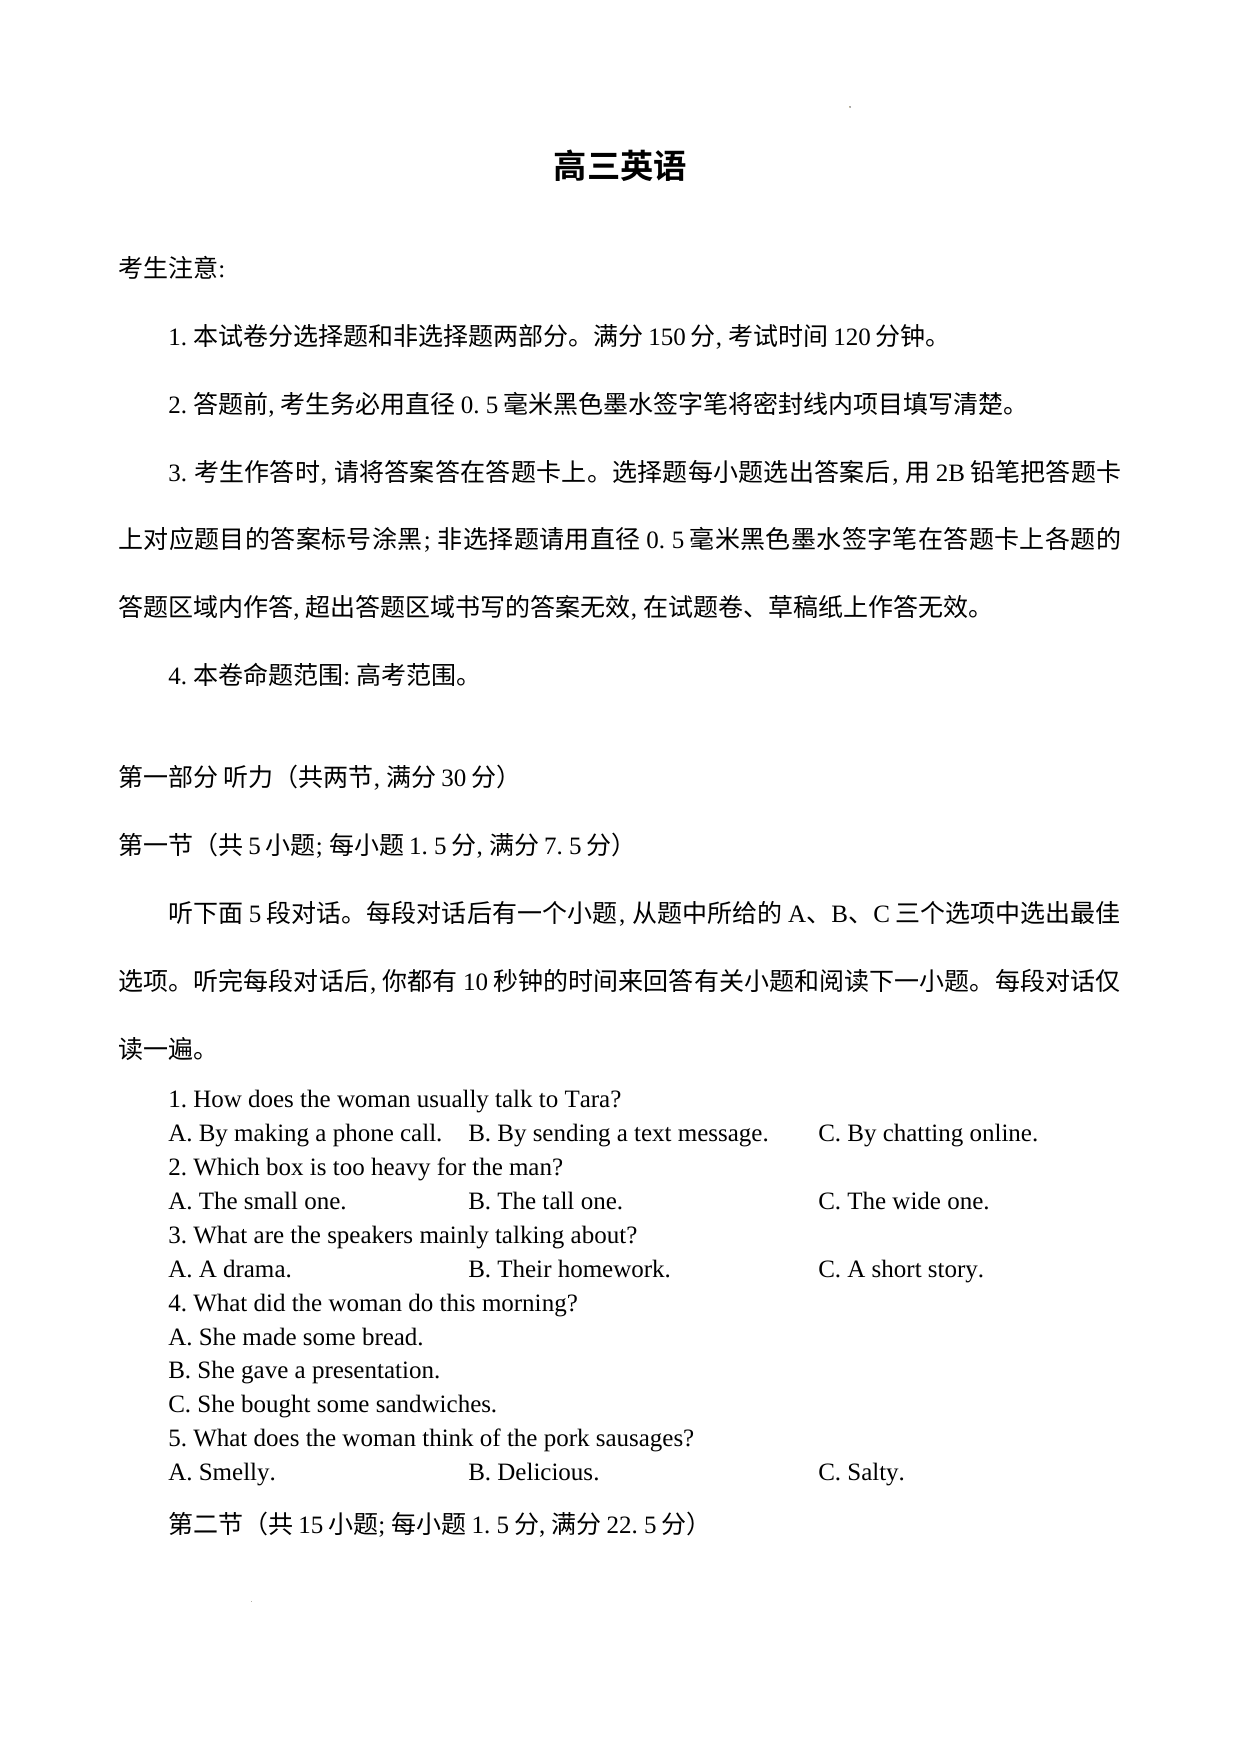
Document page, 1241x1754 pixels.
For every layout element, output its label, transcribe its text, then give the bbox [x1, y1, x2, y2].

text 4. What did the woman do this morning? [118, 1285, 1122, 1319]
text 第一部分 听力（共两节, 满分30分） [118, 742, 1122, 810]
text 考生注意: [118, 232, 1122, 300]
text 3. What are the speakers mainly talking about? [118, 1217, 1122, 1251]
text 4. 本卷命题范围: 高考范围。 [118, 640, 1122, 708]
text 第一节（共5小题; 每小题1. 5分, 满分7. 5分） [118, 810, 1122, 878]
text 听下面5段对话。每段对话后有一个小题, 从题中所给的A、B、C三个选项中选出最佳选项。听完每段对话后, 你都有10秒钟的时间来回答有关小题和阅读下一小题。每段对话仅读一遍。 [118, 878, 1122, 1081]
text A. By making a phone call. B. By sending a text message. C. By chatting online. [118, 1115, 1122, 1149]
text A. The small one. B. The tall one. C. The wide one. [118, 1183, 1122, 1217]
text 1. 本试卷分选择题和非选择题两部分。满分150分, 考试时间120分钟。 [118, 300, 1122, 368]
text 3. 考生作答时, 请将答案答在答题卡上。选择题每小题选出答案后, 用2B铅笔把答题卡上对应题目的答案标号涂黑; 非选择题请用直径0. 5毫米黑色墨水签字笔在答题卡上各题的答题区域内作答, 超出答题区域书写的答案无效, 在试题卷、草稿纸上作答无效。 [118, 436, 1122, 640]
text 第二节（共15小题; 每小题1. 5分, 满分22. 5分） [118, 1489, 1122, 1557]
text B. She gave a presentation. [118, 1353, 1122, 1387]
text 高三英语 [118, 131, 1122, 198]
text A. She made some bread. [118, 1319, 1122, 1353]
text 5. What does the woman think of the pork sausages? [118, 1421, 1122, 1455]
text A. A drama. B. Their homework. C. A short story. [118, 1251, 1122, 1285]
text 1. How does the woman usually talk to Tara? [118, 1081, 1122, 1115]
text C. She bought some sandwiches. [118, 1387, 1122, 1421]
text A. Smelly. B. Delicious. C. Salty. [118, 1455, 1122, 1489]
text 2. Which box is too heavy for the man? [118, 1149, 1122, 1183]
text 2. 答题前, 考生务必用直径0. 5毫米黑色墨水签字笔将密封线内项目填写清楚。 [118, 368, 1122, 436]
